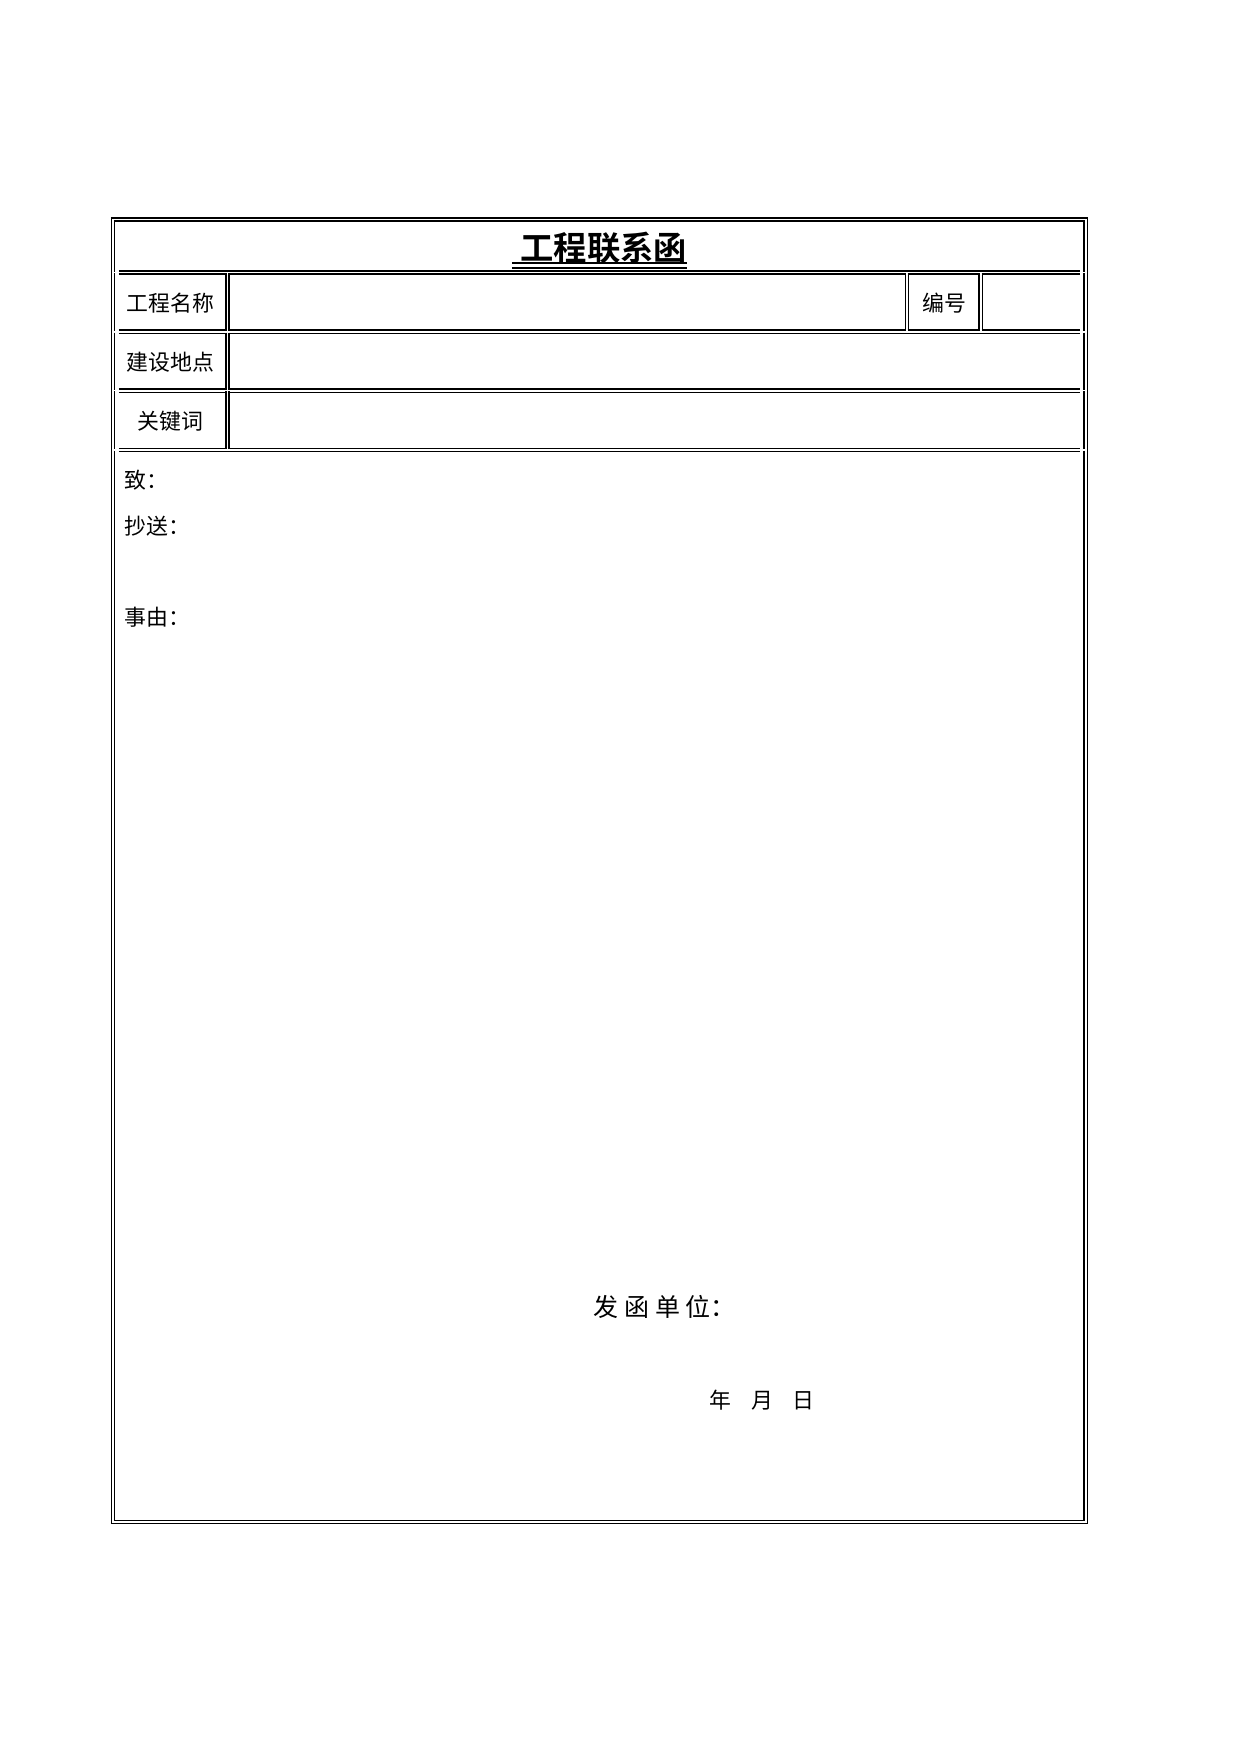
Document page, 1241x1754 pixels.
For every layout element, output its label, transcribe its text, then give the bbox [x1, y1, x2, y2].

table_cell 建设地点 [113, 329, 228, 388]
table_cell [228, 388, 1086, 447]
table_cell [230, 275, 905, 329]
table_cell [228, 329, 1086, 388]
table_cell 关键词 [113, 388, 228, 447]
table_cell [981, 270, 1086, 329]
table_cell 工程名称 [113, 270, 228, 329]
table_cell 编号 [909, 275, 978, 329]
table_header 工程联系函 [115, 222, 1083, 270]
table_cell 致： 抄送： 事由： 发 函 单 位： 年 月 日 [113, 448, 1086, 1519]
